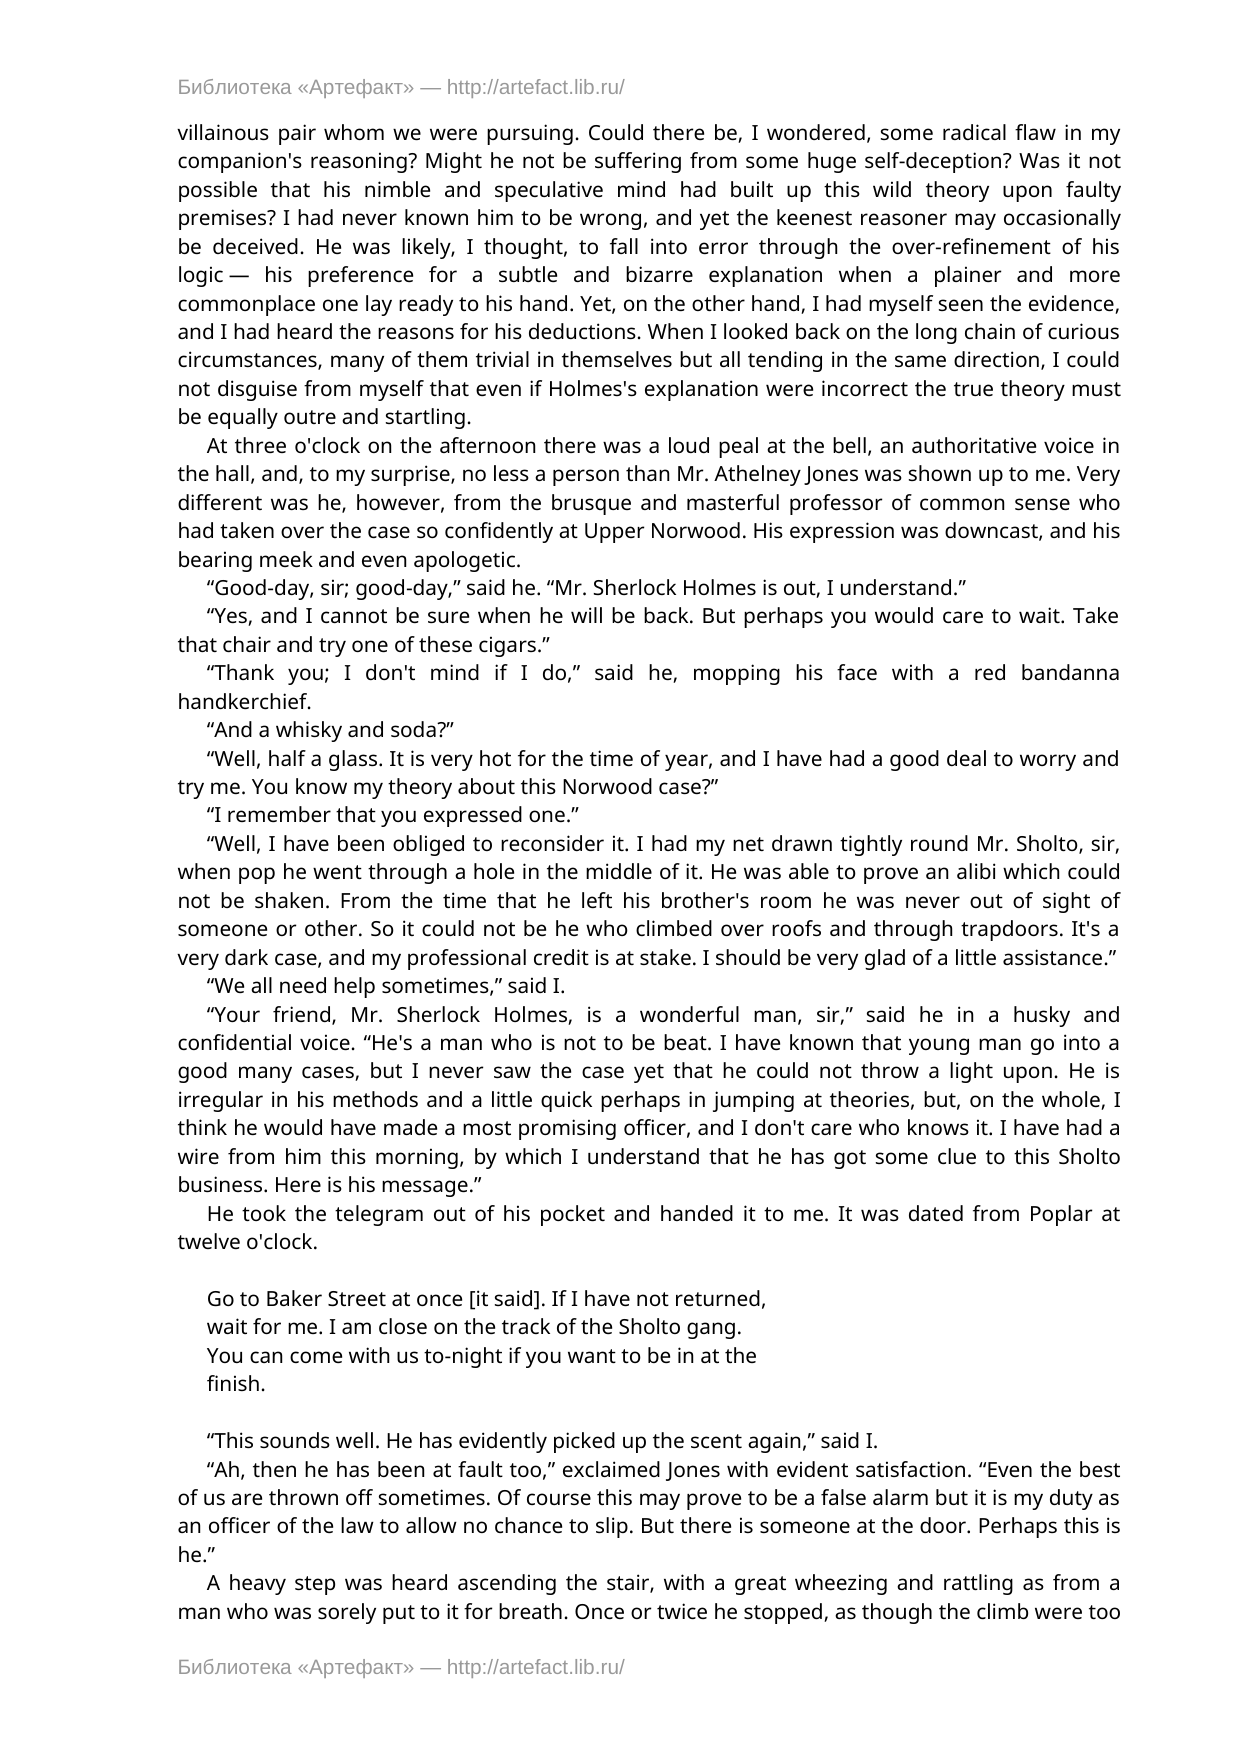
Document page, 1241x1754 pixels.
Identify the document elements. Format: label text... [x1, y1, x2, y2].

text finish. [177, 1369, 1122, 1398]
text “Well, half a glass. It is very hot for the time of year, and I have had a good deal to worry and try me. You know my theory about this Norwood case?” [177, 744, 1122, 801]
text “I remember that you expressed one.” [177, 801, 1122, 829]
text At three o'clock on the afternoon there was a loud peal at the bell, an authoritative voice in the hall, and, to my surprise, no less a person than Mr. Athelney Jones was shown up to me. Very different was he, however, from the brusque and masterful professor of common sense who had taken over the case so confidently at Upper Norwood. His expression was downcast, and his bearing meek and even apologetic. [177, 431, 1122, 573]
text “Ah, then he has been at fault too,” exclaimed Jones with evident satisfaction. “Even the best of us are thrown off sometimes. Of course this may prove to be a false alarm but it is my duty as an officer of the law to allow no chance to slip. But there is someone at the door. Perhaps this is he.” [177, 1455, 1122, 1568]
text “Well, I have been obliged to reconsider it. I had my net drawn tightly round Mr. Sholto, sir, when pop he went through a hole in the middle of it. He was able to prove an alibi which could not be shaken. From the time that he left his brother's room he was never out of sight of someone or other. So it could not be he who climbed over roofs and through trapdoors. It's a very dark case, and my professional credit is at stake. I should be very glad of a little assistance.” [177, 829, 1122, 971]
text wait for me. I am close on the track of the Sholto gang. [177, 1312, 1122, 1341]
text “This sounds well. He has evidently picked up the scent again,” said I. [177, 1426, 1122, 1455]
text “Good-day, sir; good-day,” said he. “Mr. Sherlock Holmes is out, I understand.” [177, 573, 1122, 602]
text “We all need help sometimes,” said I. [177, 971, 1122, 1000]
text Go to Baker Street at once [it said]. If I have not returned, [177, 1284, 1122, 1312]
text “Yes, and I cannot be sure when he will be back. But perhaps you would care to wait. Take that chair and try one of these cigars.” [177, 602, 1122, 658]
text You can come with us to-night if you want to be in at the [177, 1341, 1122, 1369]
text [177, 118, 1122, 431]
text “Your friend, Mr. Sherlock Holmes, is a wonderful man, sir,” said he in a husky and confidential voice. “He's a man who is not to be beat. I have known that young man go into a good many cases, but I never saw the case yet that he could not throw a light upon. He is irregular in his methods and a little quick perhaps in jumping at theories, but, on the whole, I think he would have made a most promising officer, and I don't care who knows it. I have had a wire from him this morning, by which I understand that he has got some clue to this Sholto business. Here is his message.” [177, 1000, 1122, 1199]
text “Thank you; I don't mind if I do,” said he, mopping his face with a red bandanna handkerchief. [177, 658, 1122, 715]
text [177, 1568, 1122, 1625]
text “And a whisky and soda?” [177, 715, 1122, 744]
text He took the telegram out of his pocket and handed it to me. It was dated from Poplar at twelve o'clock. [177, 1199, 1122, 1256]
